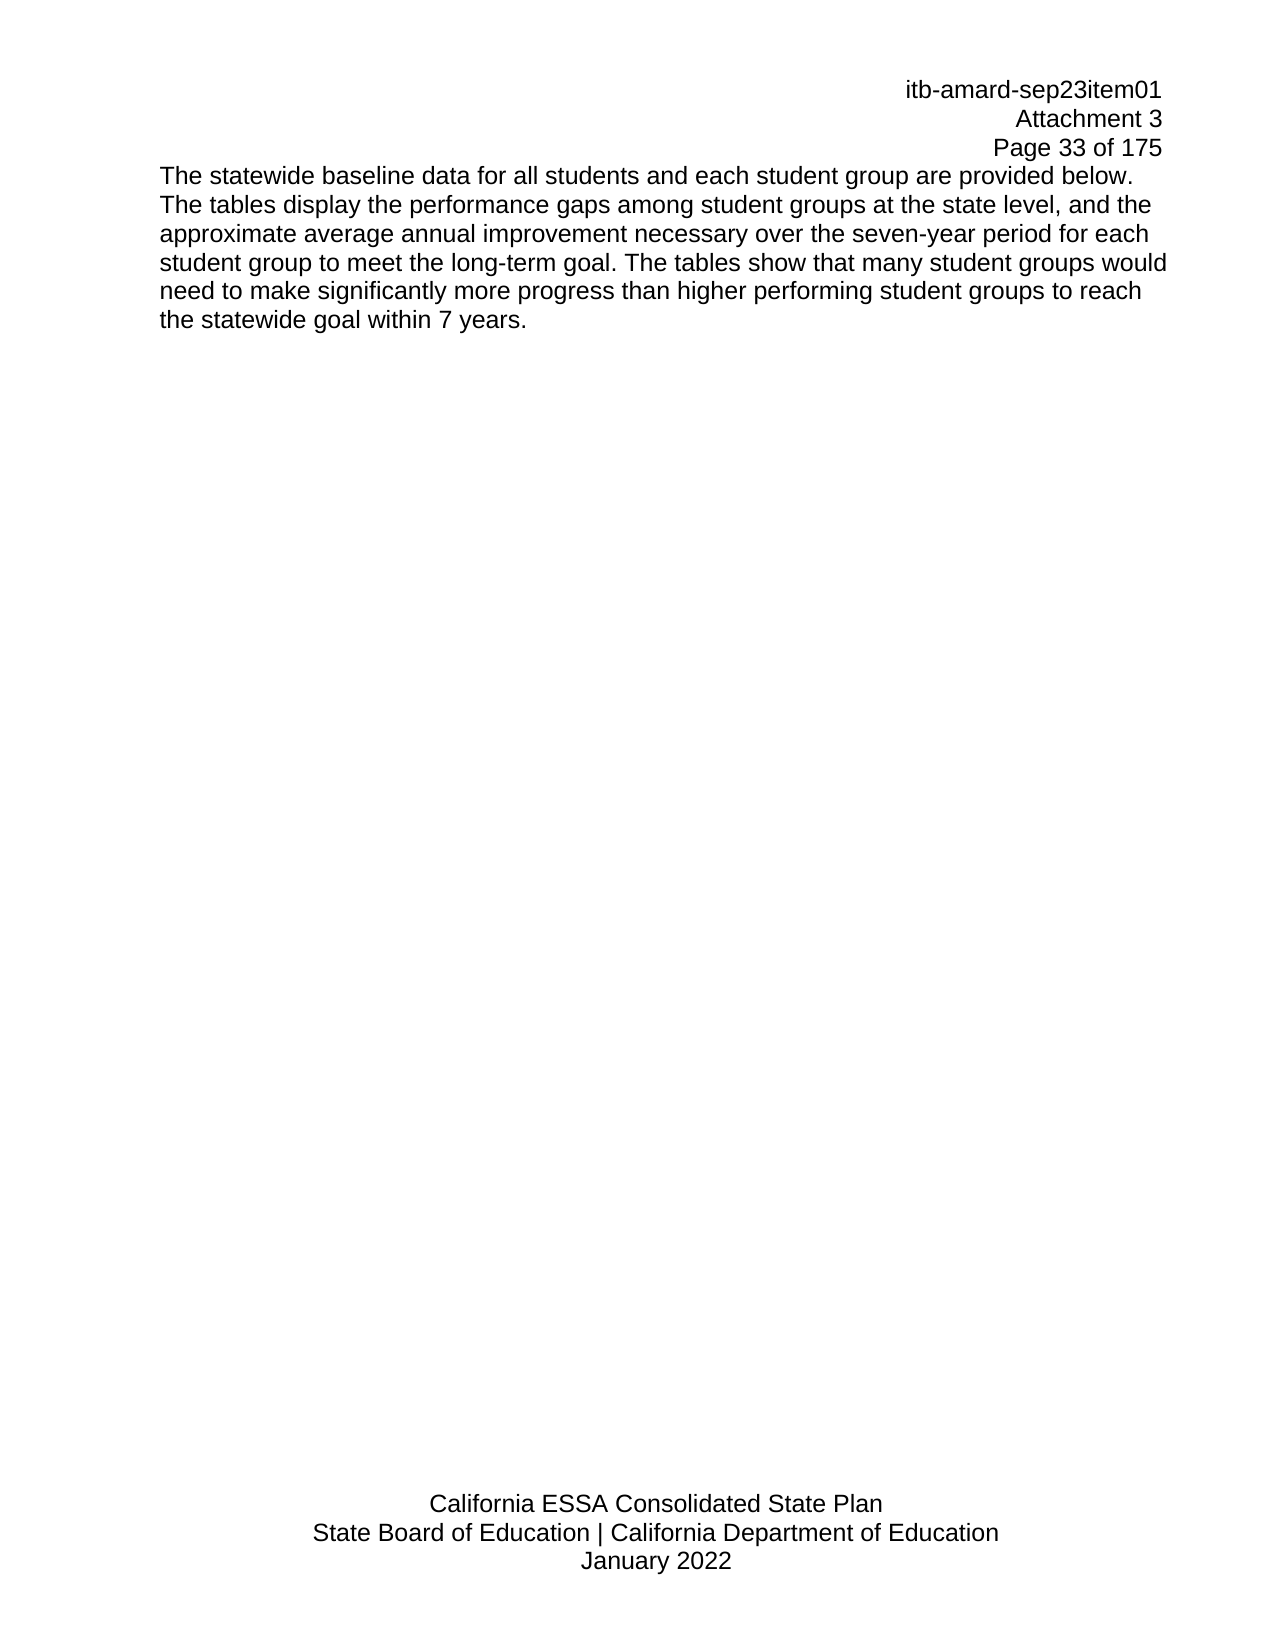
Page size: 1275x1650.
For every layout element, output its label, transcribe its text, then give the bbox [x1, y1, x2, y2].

text The statewide baseline data for all students and each student group are provided below. The tables display the performance gaps among student groups at the state level, and the approximate average annual improvement necessary over the seven-year period for each student group to meet the long-term goal. The tables show that many student groups would need to make significantly more progress than higher performing student groups to reach the statewide goal within 7 years. [150, 161, 1162, 334]
